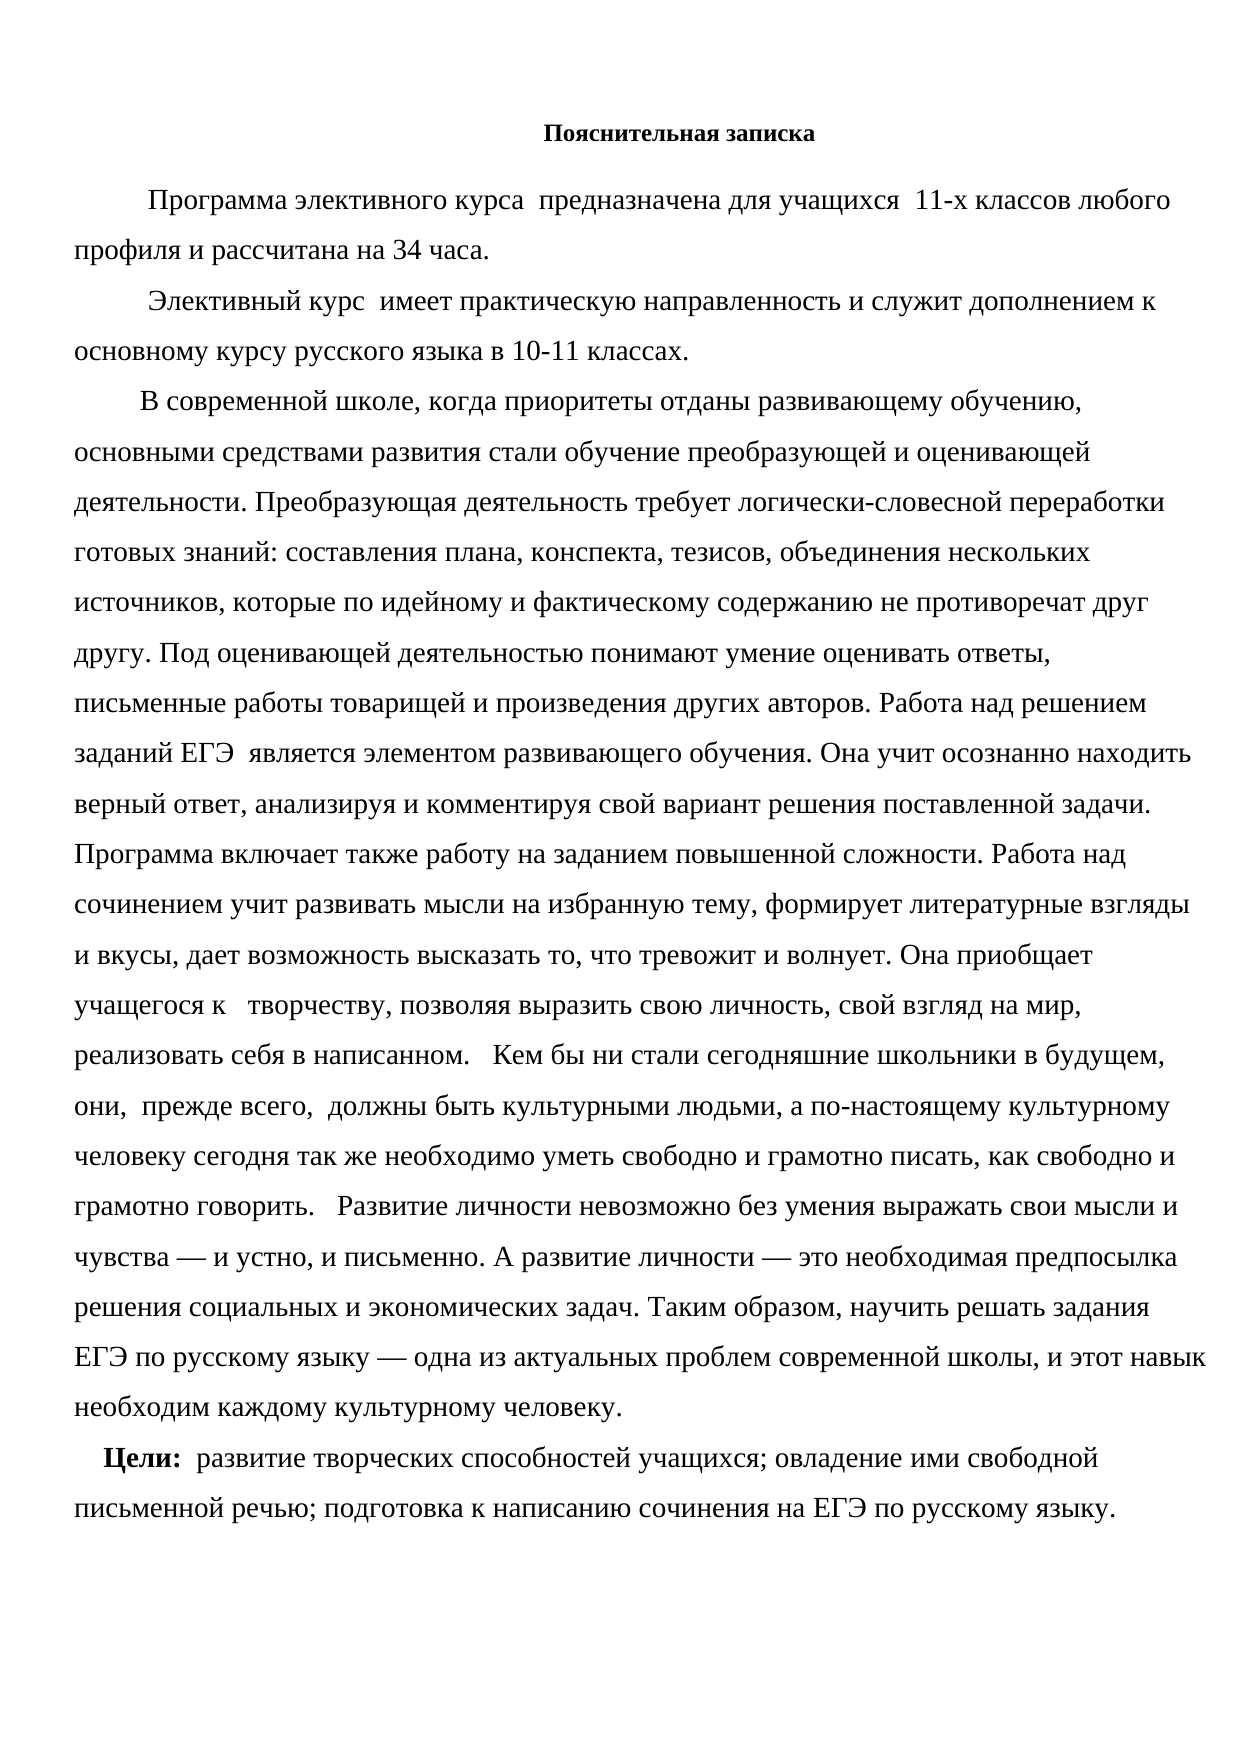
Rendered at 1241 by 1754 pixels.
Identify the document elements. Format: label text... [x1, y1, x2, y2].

text В современной школе, когда приоритеты отданы развивающему обучению, основными средствами развития стали обучение преобразующей и оценивающей деятельности. Преобразующая деятельность требует логически-словесной переработки готовых знаний: составления плана, конспекта, тезисов, объединения нескольких источников, которые по идейному и фактическому содержанию не противоречат друг другу. Под оценивающей деятельностью понимают умение оценивать ответы, письменные работы товарищей и произведения других авторов. Работа над решением заданий ЕГЭ является элементом развивающего обучения. Она учит осознанно находить верный ответ, анализируя и комментируя свой вариант решения поставленной задачи. Программа включает также работу на заданием повышенной сложности. Работа над сочинением учит развивать мысли на избранную тему, формирует литературные взгляды и вкусы, дает возможность высказать то, что тревожит и волнует. Она приобщает учащегося к творчеству, позволяя выразить свою личность, свой взгляд на мир, реализовать себя в написанном. Кем бы ни стали сегодняшние школьники в будущем, они, прежде всего, должны быть культурными людьми, а по-настоящему культурному человеку сегодня так же необходимо уметь свободно и грамотно писать, как свободно и грамотно говорить. Развитие личности невозможно без умения выражать свои мысли и чувства — и устно, и письменно. А развитие личности — это необходимая предпосылка решения социальных и экономических задач. Таким образом, научить решать задания ЕГЭ по русскому языку — одна из актуальных проблем современной школы, и этот навык необходим каждому культурному человеку. [74, 383, 1211, 1423]
text Цели: развитие творческих способностей учащихся; овладение ими свободной письменной речью; подготовка к написанию сочинения на ЕГЭ по русскому языку. [74, 1440, 1211, 1524]
text Элективный курс имеет практическую направленность и служит дополнением к основному курсу русского языка в 10-11 классах. [74, 283, 1211, 367]
text Пояснительная записка [74, 118, 1211, 147]
text Программа элективного курса предназначена для учащихся 11-х классов любого профиля и рассчитана на 34 часа. [74, 182, 1211, 266]
